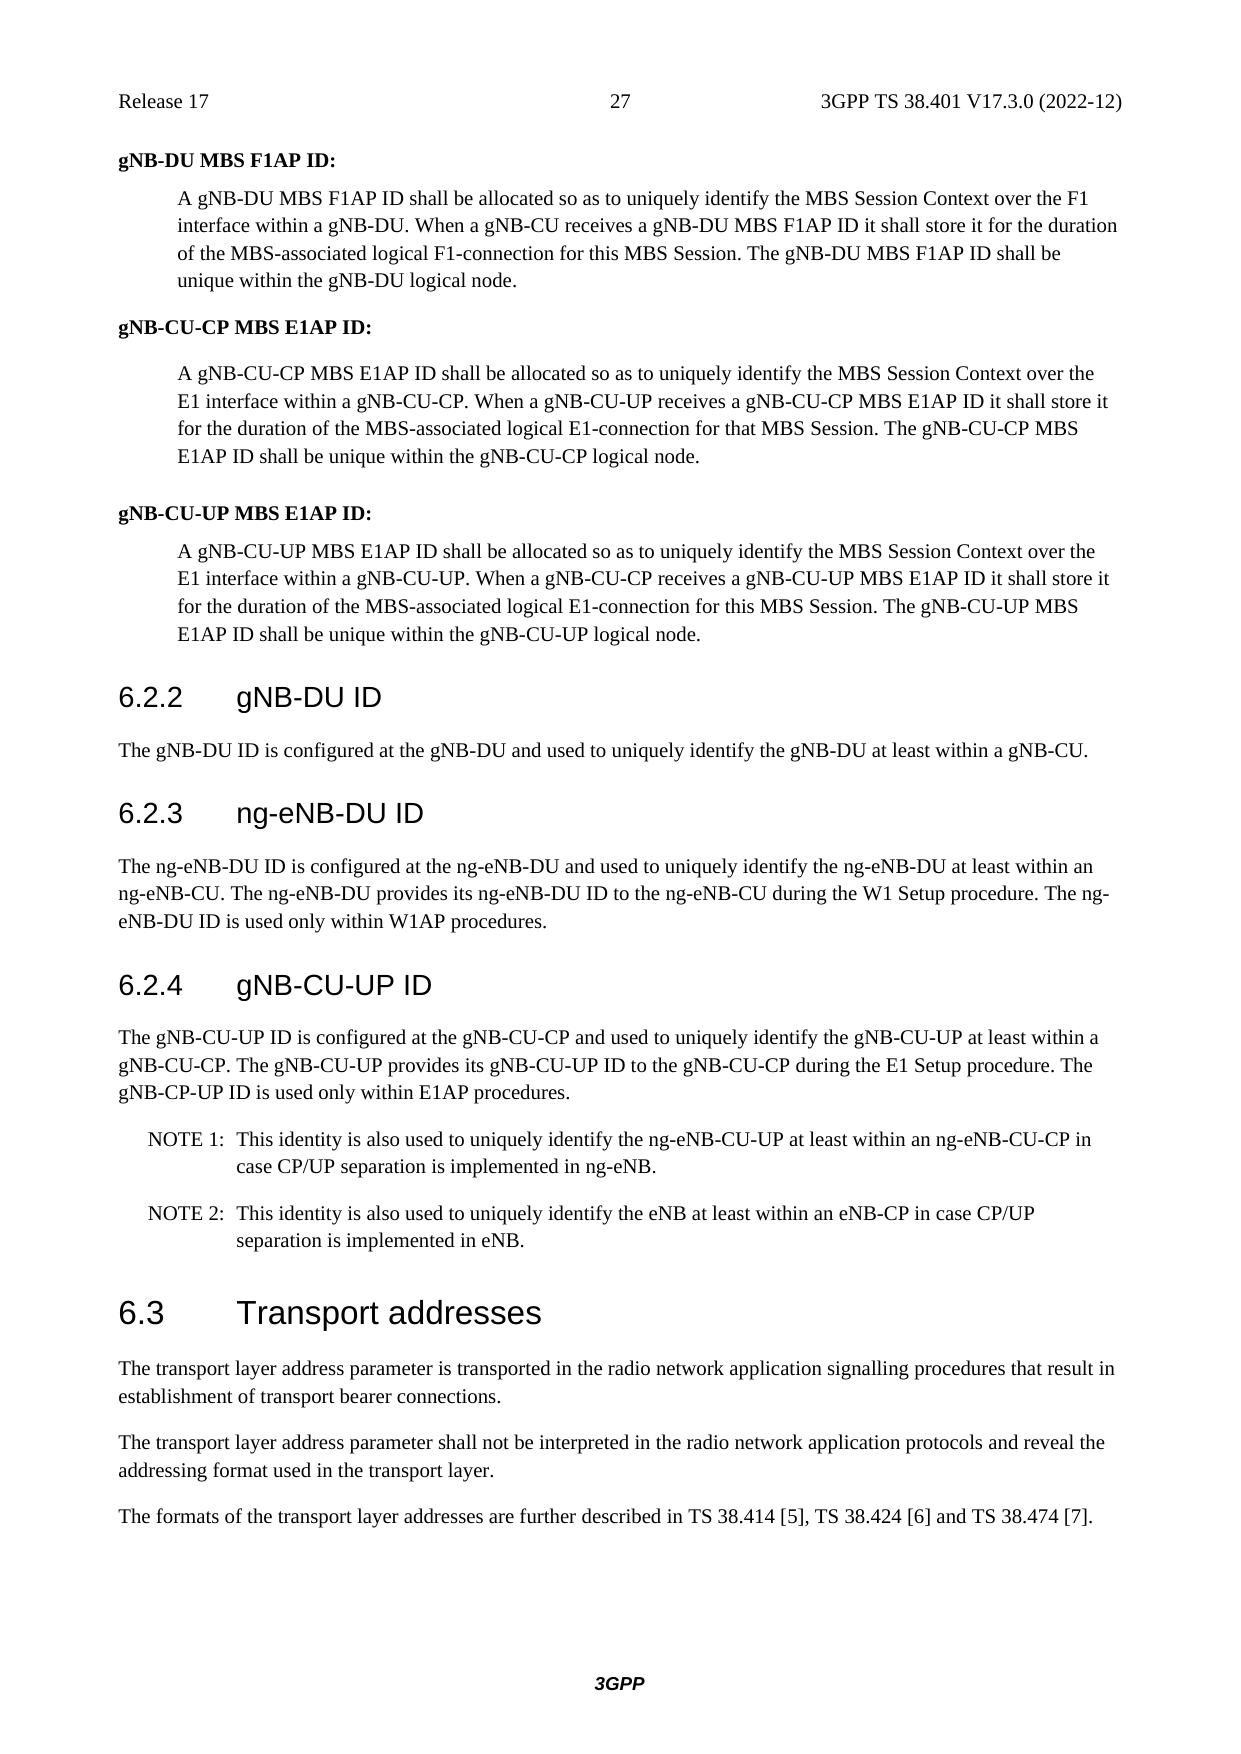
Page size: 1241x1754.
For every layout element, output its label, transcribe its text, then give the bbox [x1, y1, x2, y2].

text The ng-eNB-DU ID is configured at the ng-eNB-DU and used to uniquely identify the ng-eNB-DU at least within an ng-eNB-CU. The ng-eNB-DU provides its ng-eNB-DU ID to the ng-eNB-CU during the W1 Setup procedure. The ng-eNB-DU ID is used only within W1AP procedures. [118, 854, 1122, 933]
text gNB-CU-CP MBS E1AP ID: [118, 315, 1122, 339]
text NOTE 2: This identity is also used to uniquely identify the eNB at least within an eNB-CP in case CP/UP separation is implemented in eNB. [148, 1201, 1122, 1252]
subtitle 6.2.3 ng-eNB-DU ID [118, 796, 1122, 830]
text gNB-CU-UP MBS E1AP ID: [118, 501, 1122, 525]
text A gNB-CU-CP MBS E1AP ID shall be allocated so as to uniquely identify the MBS Session Context over the E1 interface within a gNB-CU-CP. When a gNB-CU-UP receives a gNB-CU-CP MBS E1AP ID it shall store it for the duration of the MBS-associated logical E1-connection for that MBS Session. The gNB-CU-CP MBS E1AP ID shall be unique within the gNB-CU-CP logical node. [177, 361, 1122, 468]
text The transport layer address parameter is transported in the radio network application signalling procedures that result in establishment of transport bearer connections. [118, 1356, 1122, 1408]
subtitle 6.3 Transport addresses [118, 1293, 1122, 1332]
text NOTE 1: This identity is also used to uniquely identify the ng-eNB-CU-UP at least within an ng-eNB-CU-CP in case CP/UP separation is implemented in ng-eNB. [148, 1127, 1122, 1178]
text The gNB-CU-UP ID is configured at the gNB-CU-CP and used to uniquely identify the gNB-CU-UP at least within a gNB-CU-CP. The gNB-CU-UP provides its gNB-CU-UP ID to the gNB-CU-CP during the E1 Setup procedure. The gNB-CP-UP ID is used only within E1AP procedures. [118, 1025, 1122, 1104]
text The gNB-DU ID is configured at the gNB-DU and used to uniquely identify the gNB-DU at least within a gNB-CU. [118, 738, 1122, 762]
text A gNB-CU-UP MBS E1AP ID shall be allocated so as to uniquely identify the MBS Session Context over the E1 interface within a gNB-CU-UP. When a gNB-CU-CP receives a gNB-CU-UP MBS E1AP ID it shall store it for the duration of the MBS-associated logical E1-connection for this MBS Session. The gNB-CU-UP MBS E1AP ID shall be unique within the gNB-CU-UP logical node. [177, 539, 1122, 646]
subtitle 6.2.2 gNB-DU ID [118, 680, 1122, 714]
text The formats of the transport layer addresses are further described in TS 38.414 [5], TS 38.424 [6] and TS 38.474 [7]. [118, 1504, 1122, 1528]
text The transport layer address parameter shall not be interpreted in the radio network application protocols and reveal the addressing format used in the transport layer. [118, 1430, 1122, 1482]
text gNB-DU MBS F1AP ID: [118, 147, 1122, 172]
subtitle 6.2.4 gNB-CU-UP ID [118, 968, 1122, 1001]
text A gNB-DU MBS F1AP ID shall be allocated so as to uniquely identify the MBS Session Context over the F1 interface within a gNB-DU. When a gNB-CU receives a gNB-DU MBS F1AP ID it shall store it for the duration of the MBS-associated logical F1-connection for this MBS Session. The gNB-DU MBS F1AP ID shall be unique within the gNB-DU logical node. [177, 186, 1122, 292]
